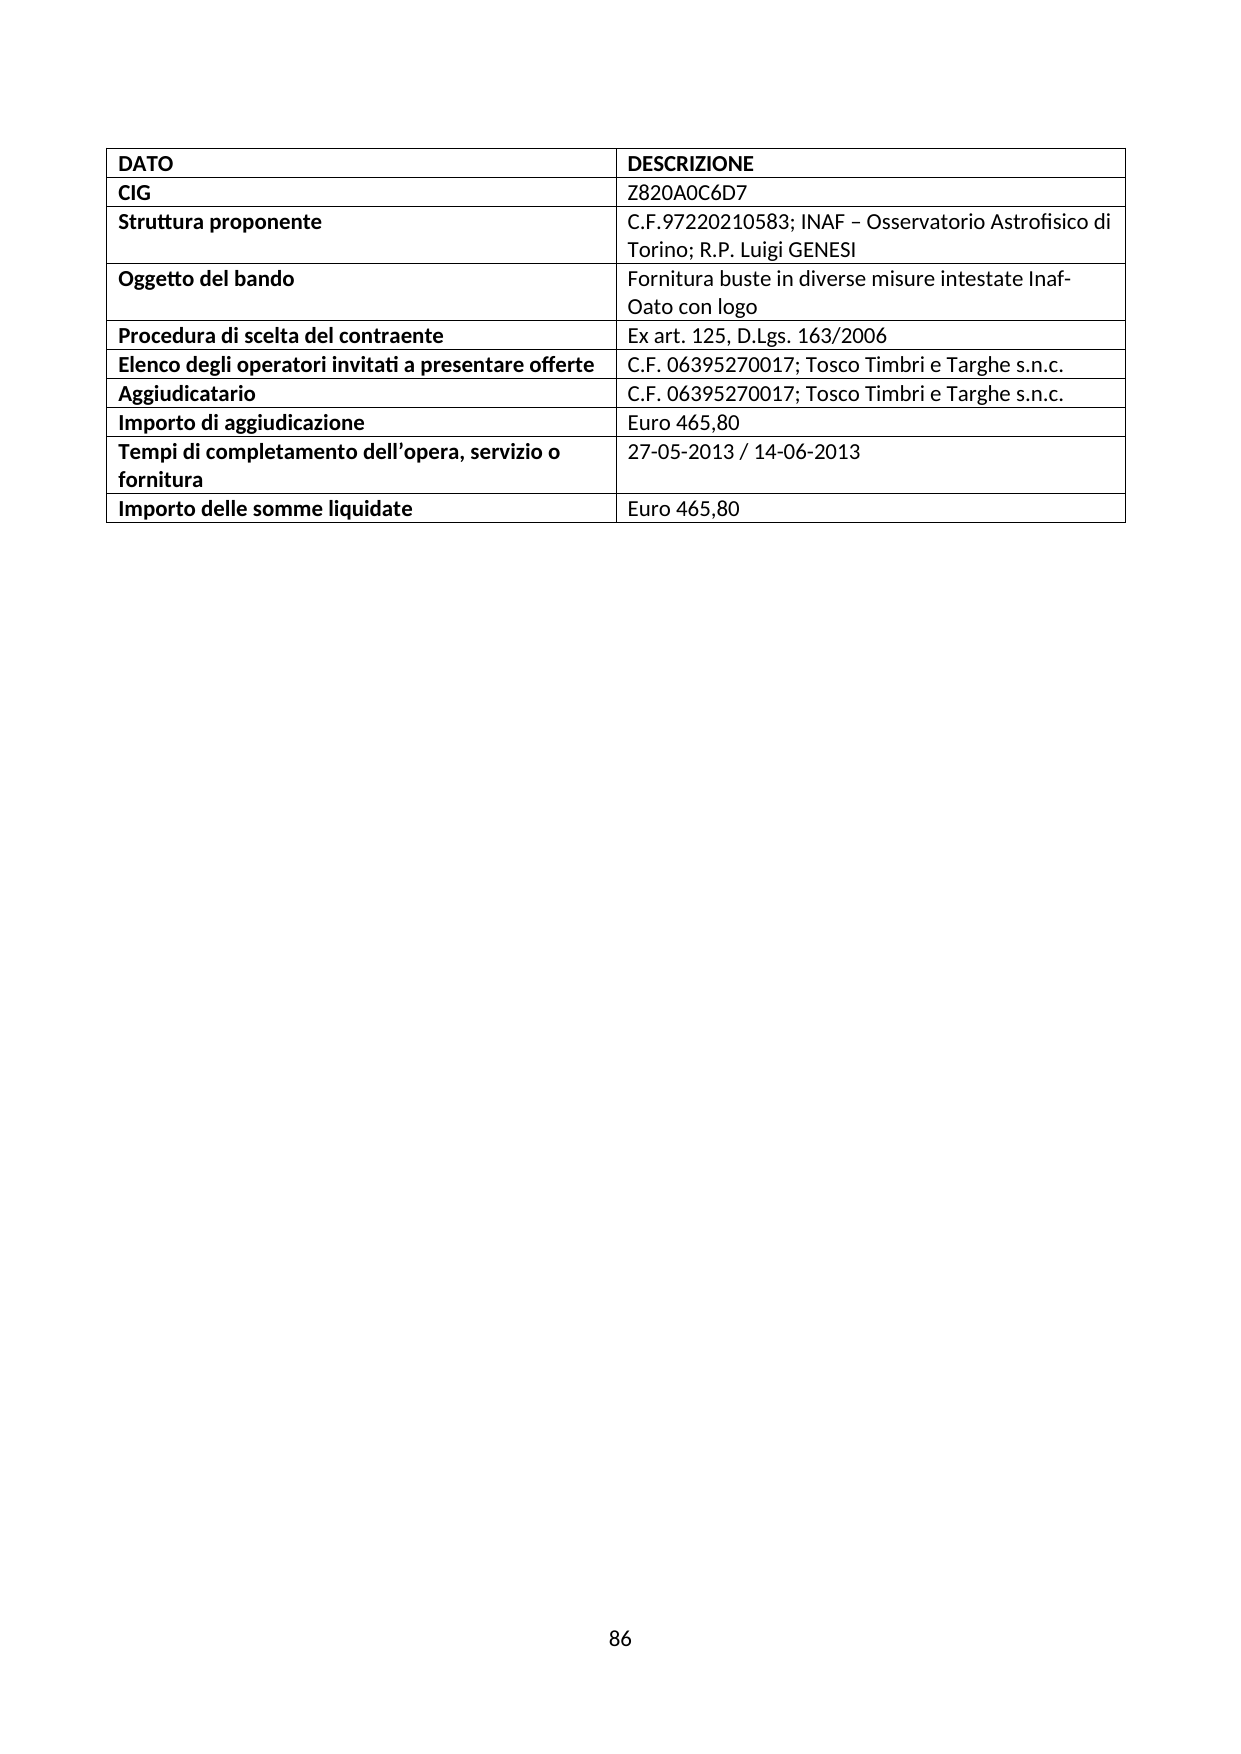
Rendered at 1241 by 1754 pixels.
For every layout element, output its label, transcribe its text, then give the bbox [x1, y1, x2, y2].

table_cell Fornitura buste in diverse misure intestate Inaf-Oato con logo [617, 264, 1125, 320]
table_cell 27-05-2013 / 14-06-2013 [617, 437, 1125, 493]
table_cell Oggetto del bando [107, 264, 616, 320]
table_cell C.F. 06395270017; Tosco Timbri e Targhe s.n.c. [617, 350, 1125, 378]
table_cell Tempi di completamento dell’opera, servizio o fornitura [107, 437, 616, 493]
table_cell C.F. 06395270017; Tosco Timbri e Targhe s.n.c. [617, 379, 1125, 407]
table_cell Importo delle somme liquidate [107, 494, 616, 522]
table_cell Euro 465,80 [617, 408, 1125, 436]
table_cell Struttura proponente [107, 207, 616, 263]
table_cell Z820A0C6D7 [617, 178, 1125, 206]
table_cell Aggiudicatario [107, 379, 616, 407]
table_cell C.F.97220210583; INAF – Osservatorio Astrofisico di Torino; R.P. Luigi GENESI [617, 207, 1125, 263]
table_cell Elenco degli operatori invitati a presentare offerte [107, 350, 616, 378]
table_header DATO [107, 149, 616, 177]
table_cell CIG [107, 178, 616, 206]
table_cell Ex art. 125, D.Lgs. 163/2006 [617, 321, 1125, 349]
table_header DESCRIZIONE [617, 149, 1125, 177]
table_cell Importo di aggiudicazione [107, 408, 616, 436]
table_cell Procedura di scelta del contraente [107, 321, 616, 349]
table_cell Euro 465,80 [617, 494, 1125, 522]
